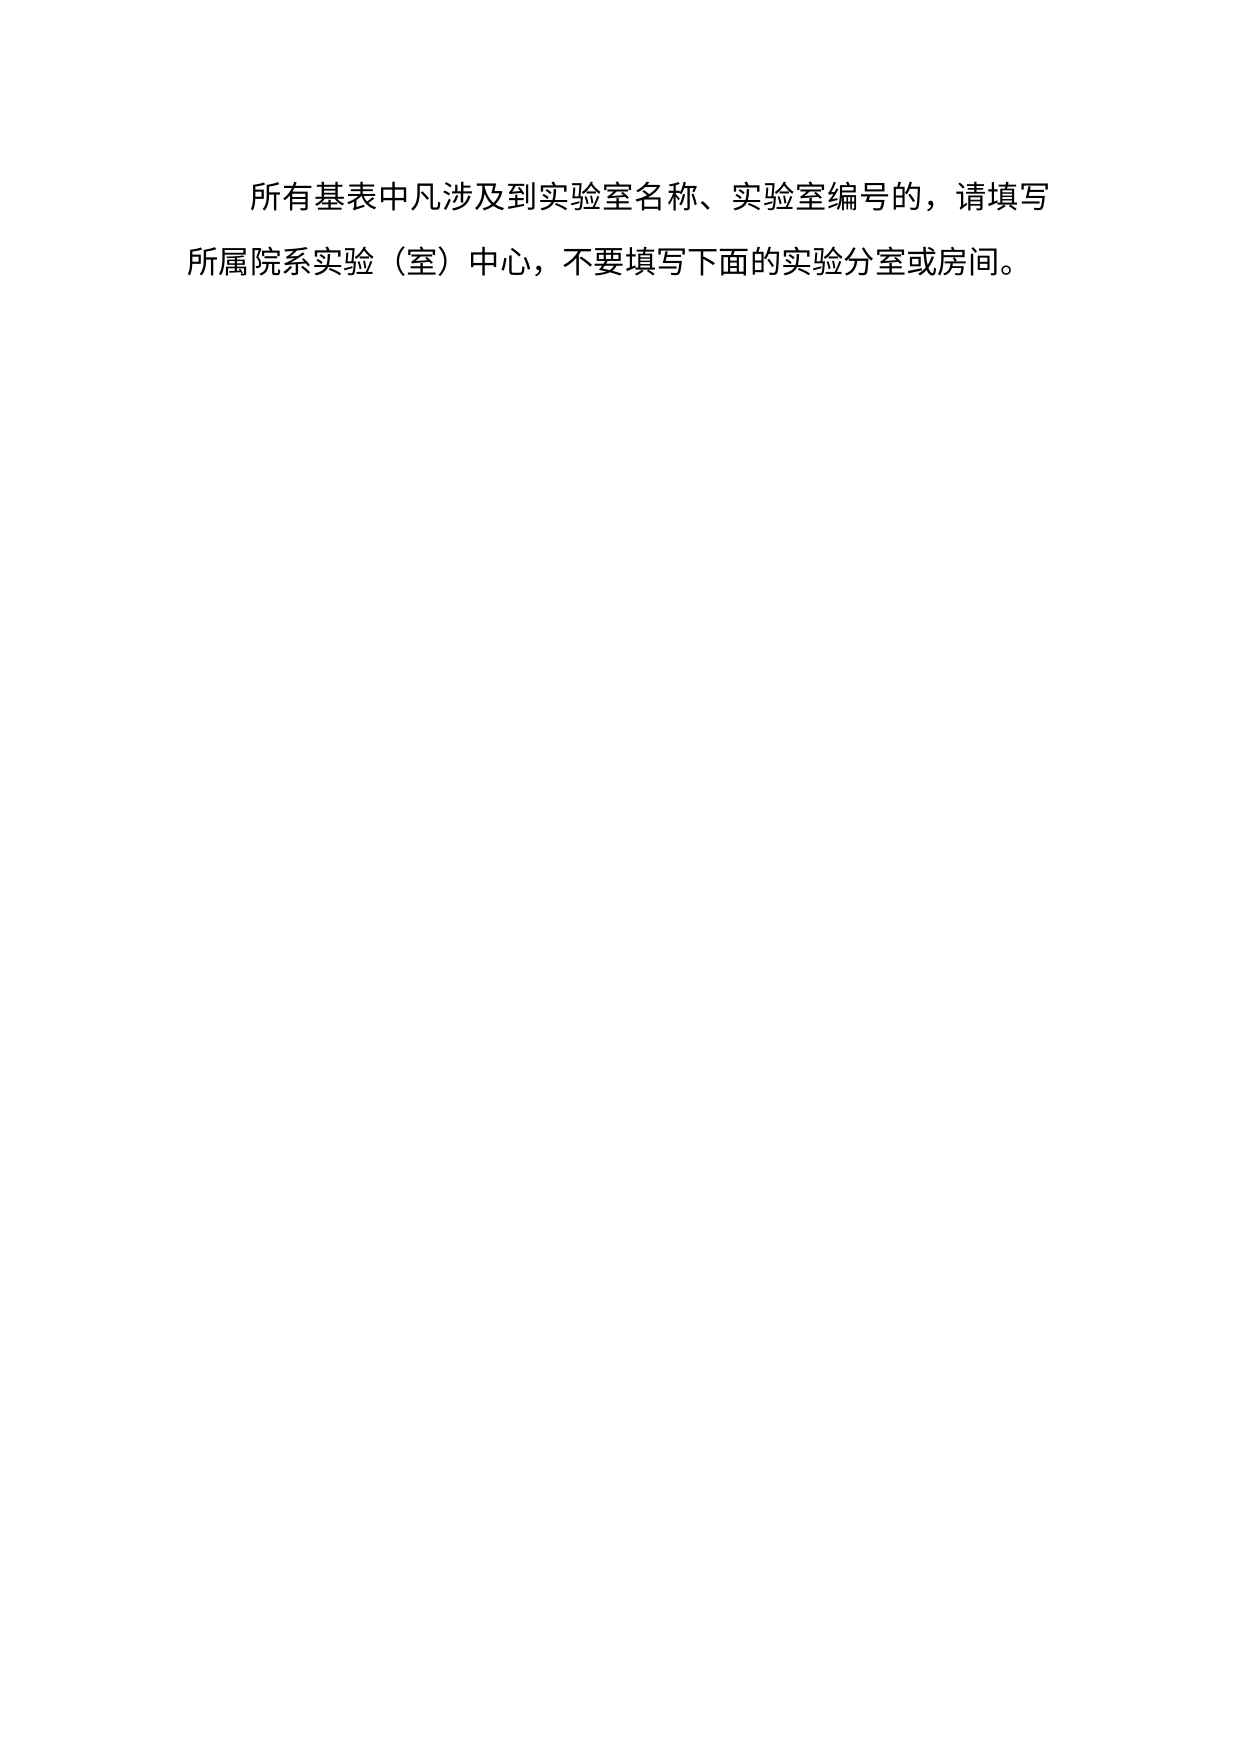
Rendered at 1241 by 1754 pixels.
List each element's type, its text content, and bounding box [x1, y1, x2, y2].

text 所有基表中凡涉及到实验室名称、实验室编号的，请填写所属院系实验（室）中心，不要填写下面的实验分室或房间。 [187, 162, 1053, 292]
